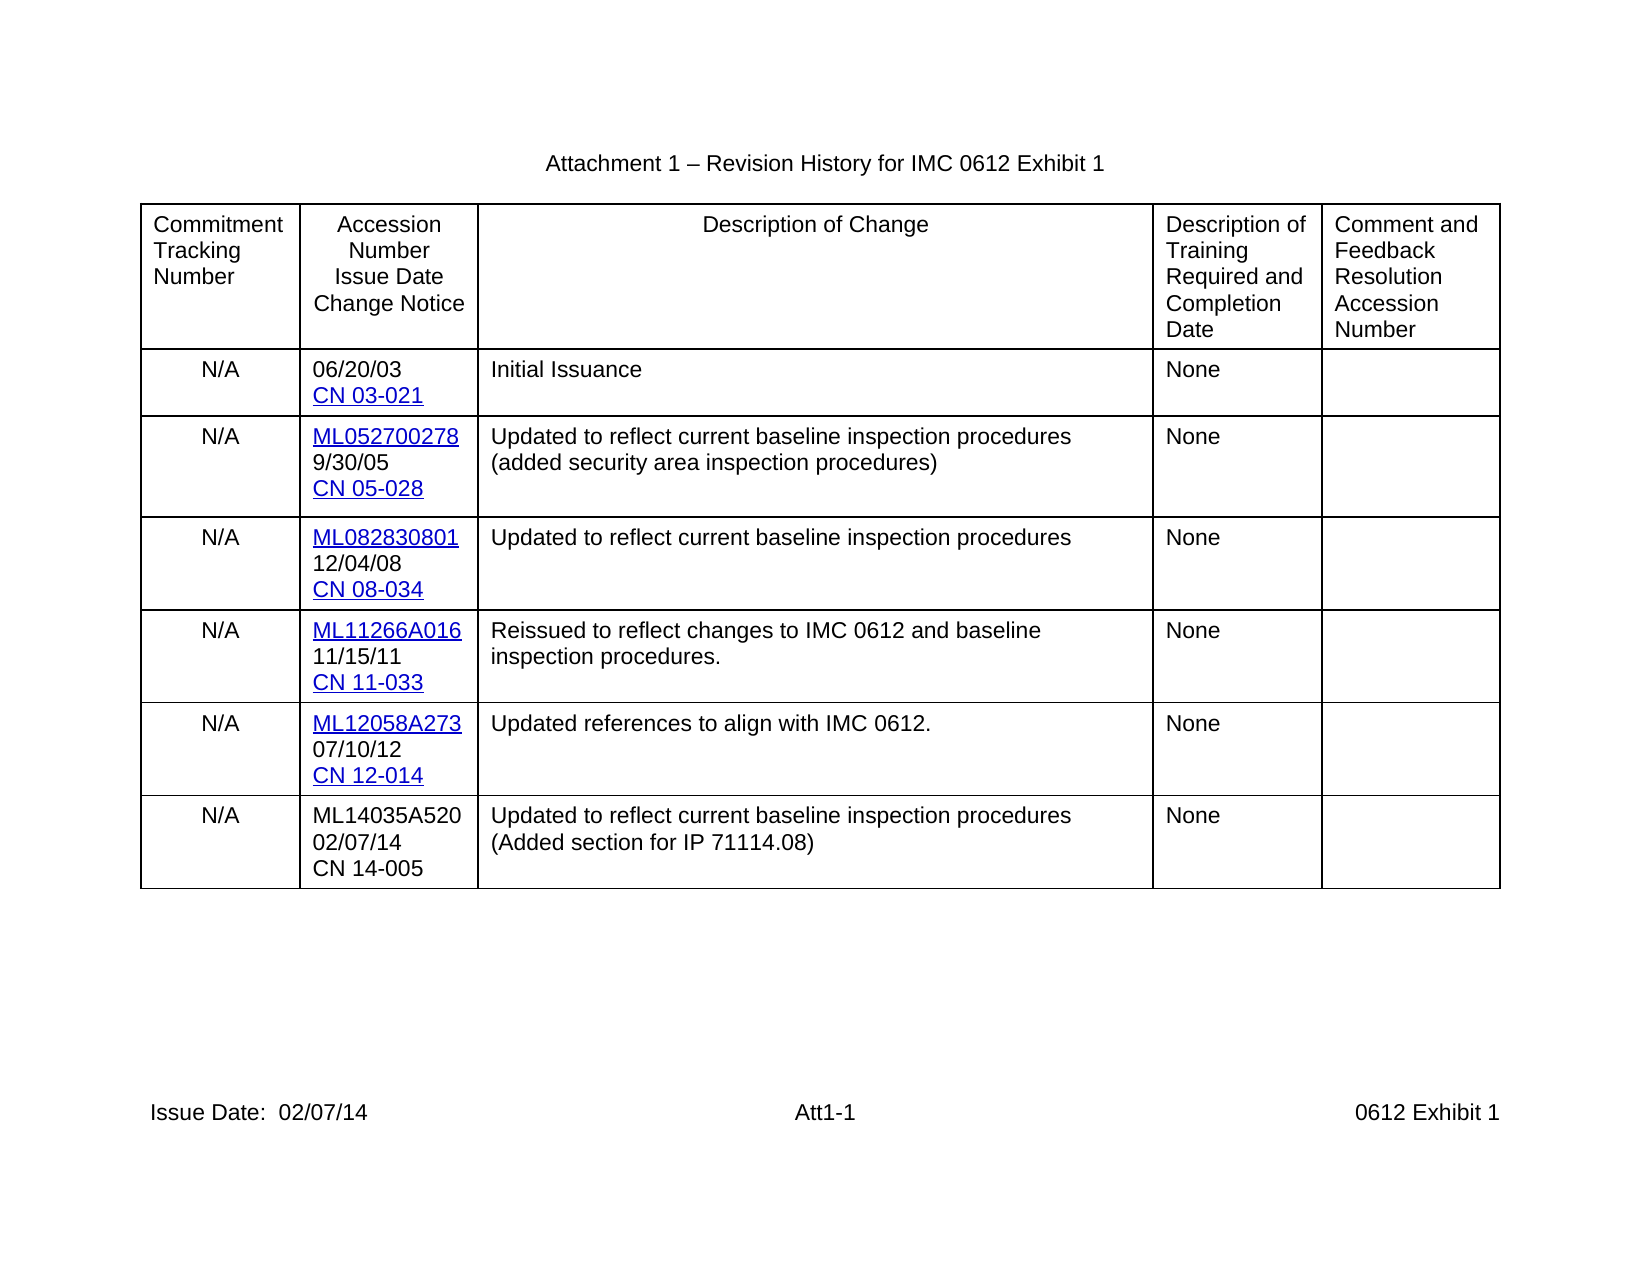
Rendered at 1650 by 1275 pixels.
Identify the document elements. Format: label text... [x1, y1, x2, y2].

table_cell ML11266A016 11/15/11 CN 11-033 [301, 611, 477, 702]
table_cell Updated to reflect current baseline inspection procedures (Added section for IP 71114.08) [479, 796, 1152, 887]
table_cell [1323, 417, 1499, 516]
table_cell ML052700278 9/30/05 CN 05-028 [301, 417, 477, 516]
text Attachment 1 – Revision History for IMC 0612 Exhibit 1 [150, 150, 1500, 176]
table_cell None [1154, 350, 1321, 415]
table_cell ML14035A520 02/07/14 CN 14-005 [301, 796, 477, 887]
table_cell Updated to reflect current baseline inspection procedures [479, 518, 1152, 609]
table_cell None [1154, 417, 1321, 516]
table_cell Updated to reflect current baseline inspection procedures (added security area inspection procedures) [479, 417, 1152, 516]
table_cell Reissued to reflect changes to IMC 0612 and baseline inspection procedures. [479, 611, 1152, 702]
table_cell None [1154, 611, 1321, 702]
table_cell N/A [142, 417, 299, 516]
table_cell N/A [142, 796, 299, 887]
table_cell [1323, 611, 1499, 702]
table_cell N/A [142, 350, 299, 415]
table_cell [1323, 703, 1499, 794]
table_header Comment and Feedback Resolution Accession Number [1323, 205, 1499, 348]
table_cell Updated references to align with IMC 0612. [479, 703, 1152, 794]
table_cell [1323, 796, 1499, 887]
table_cell N/A [142, 518, 299, 609]
table_cell ML082830801 12/04/08 CN 08-034 [301, 518, 477, 609]
table_cell ML12058A273 07/10/12 CN 12-014 [301, 703, 477, 794]
table_header Commitment Tracking Number [142, 205, 299, 348]
table_cell None [1154, 518, 1321, 609]
table_cell None [1154, 703, 1321, 794]
table_cell [1323, 518, 1499, 609]
table_header Description of Training Required and Completion Date [1154, 205, 1321, 348]
table_cell [1323, 350, 1499, 415]
table_cell N/A [142, 703, 299, 794]
table_cell N/A [142, 611, 299, 702]
table_cell 06/20/03 CN 03-021 [301, 350, 477, 415]
table_header Accession Number Issue Date Change Notice [301, 205, 477, 348]
table_cell None [1154, 796, 1321, 887]
table_cell Initial Issuance [479, 350, 1152, 415]
table_header Description of Change [479, 205, 1152, 348]
